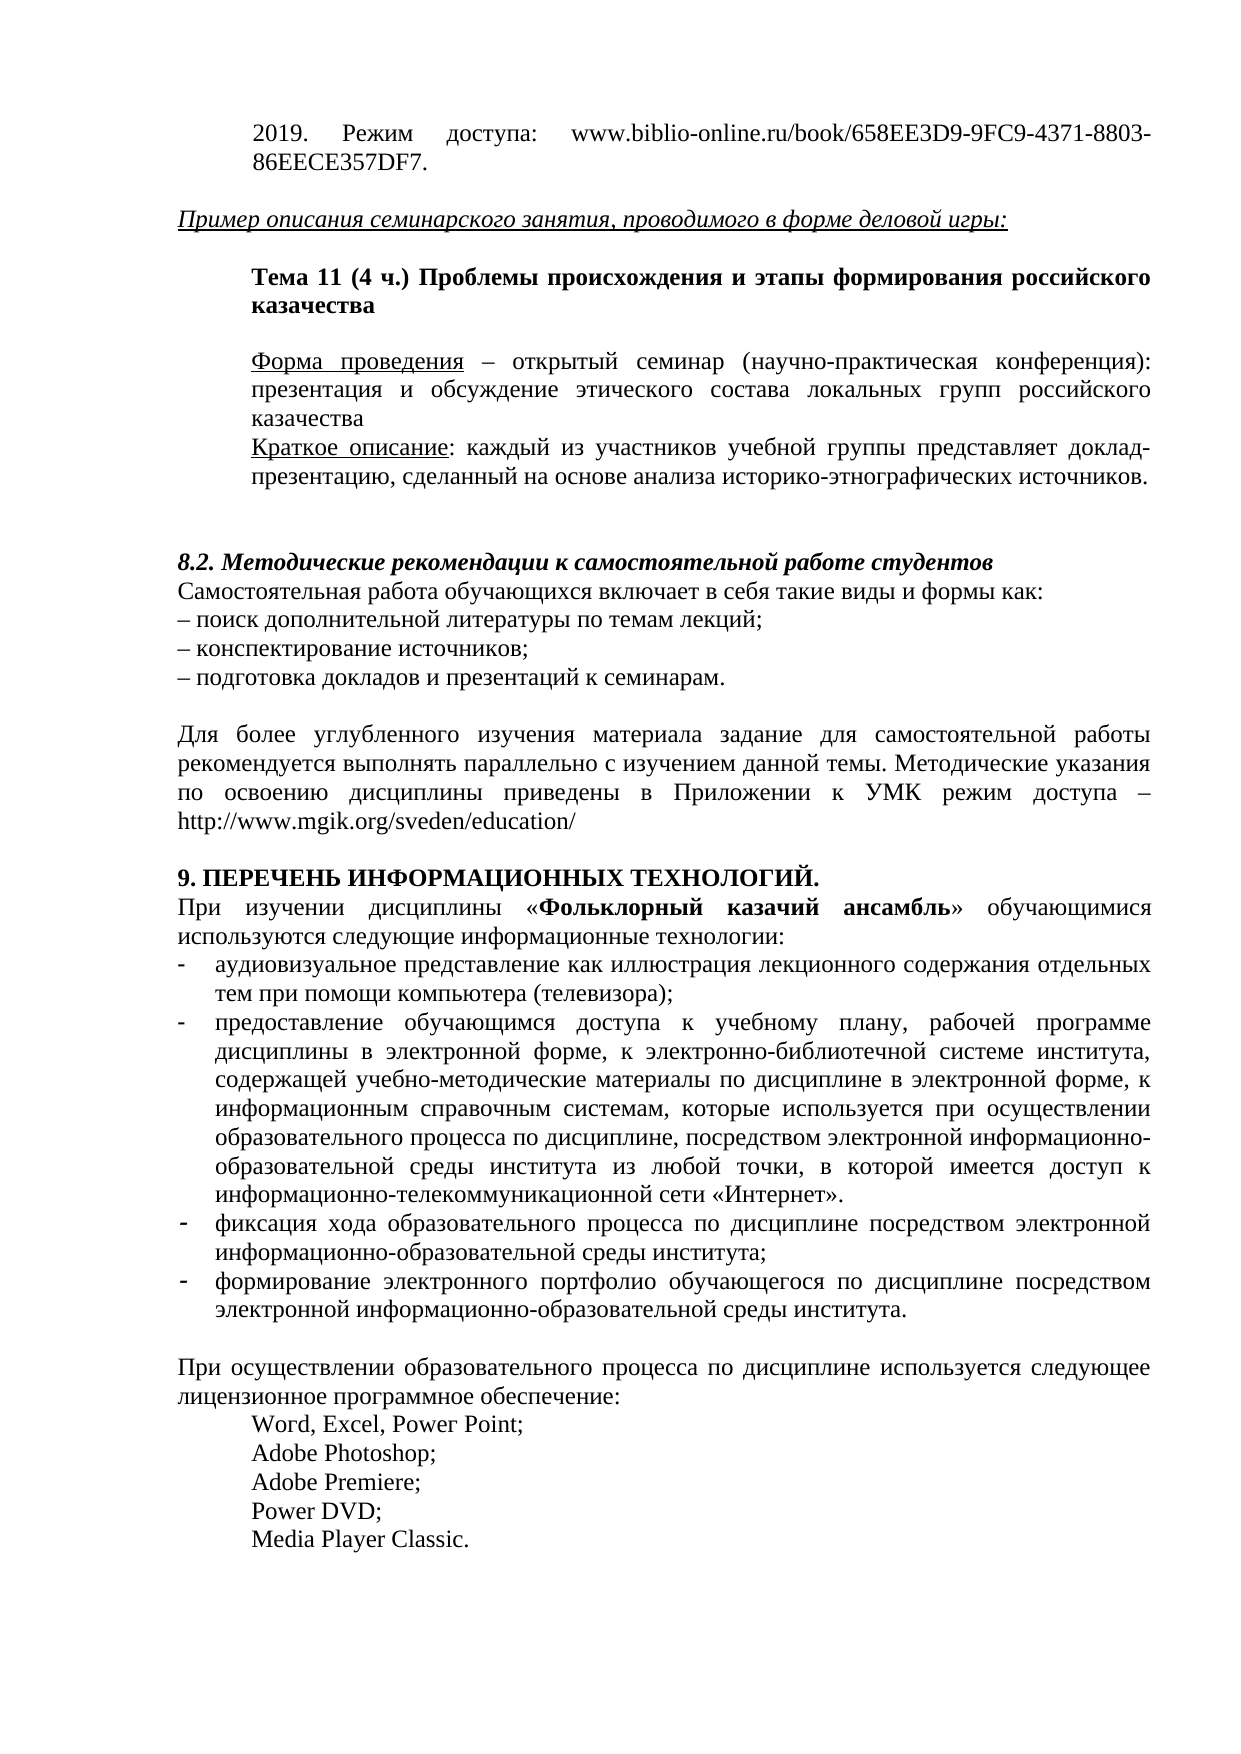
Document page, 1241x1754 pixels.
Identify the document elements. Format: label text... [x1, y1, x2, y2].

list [215, 118, 1152, 176]
text Power DVD; [251, 1496, 1152, 1524]
text Тема 11 (4 ч.) Проблемы происхождения и этапы формирования российского казачества [251, 262, 1152, 319]
text 9. ПЕРЕЧЕНЬ ИНФОРМАЦИОННЫХ ТЕХНОЛОГИЙ. [177, 863, 1152, 892]
list фиксация хода образовательного процесса по дисциплине посредством электронной информационно-образовательной среды института; [177, 1208, 1152, 1266]
text При осуществлении образовательного процесса по дисциплине используется следующее лицензионное программное обеспечение: [177, 1352, 1152, 1409]
text Самостоятельная работа обучающихся включает в себя такие виды и формы как: [177, 576, 1152, 604]
text – поиск дополнительной литературы по темам лекций; [177, 604, 1152, 633]
list аудиовизуальное представление как иллюстрация лекционного содержания отдельных тем при помощи компьютера (телевизора); [177, 949, 1152, 1007]
text – конспектирование источников; [177, 633, 1152, 662]
list предоставление обучающимся доступа к учебному плану, рабочей программе дисциплины в электронной форме, к электронно-библиотечной системе института, содержащей учебно-методические материалы по дисциплине в электронной форме, к информационным справочным системам, которые используется при осуществлении образовательного процесса по дисциплине, посредством электронной информационно-образовательной среды института из любой точки, в которой имеется доступ к информационно-телекоммуникационной сети «Интернет». [177, 1007, 1152, 1208]
text Wогd, Ехсеl, Powег Роint; [251, 1409, 1152, 1438]
text – подготовка докладов и презентаций к семинарам. [177, 662, 1152, 691]
text Пример описания семинарского занятия, проводимого в форме деловой игры: [177, 204, 1152, 233]
text Форма проведения – открытый семинар (научно-практическая конференция): презентация и обсуждение этического состава локальных групп российского казачества [251, 346, 1152, 432]
text Adobe Photoshop; [251, 1438, 1152, 1467]
text Для более углубленного изучения материала задание для самостоятельной работы рекомендуется выполнять параллельно с изучением данной темы. Методические указания по освоению дисциплины приведены в Приложении к УМК режим доступа – http://www.mgik.org/sveden/education/ [177, 719, 1152, 834]
list формирование электронного портфолио обучающегося по дисциплине посредством электронной информационно-образовательной среды института. [177, 1266, 1152, 1323]
text Media Player Classic. [251, 1524, 1152, 1553]
text 8.2. Методические рекомендации к самостоятельной работе студентов [177, 547, 1152, 576]
text Adobe Premiere; [251, 1467, 1152, 1496]
text Краткое описание: каждый из участников учебной группы представляет доклад-презентацию, сделанный на основе анализа историко-этнографических источников. [251, 432, 1152, 489]
text При изучении дисциплины «Фольклорный казачий ансамбль» обучающимися используются следующие информационные технологии: [177, 892, 1152, 949]
